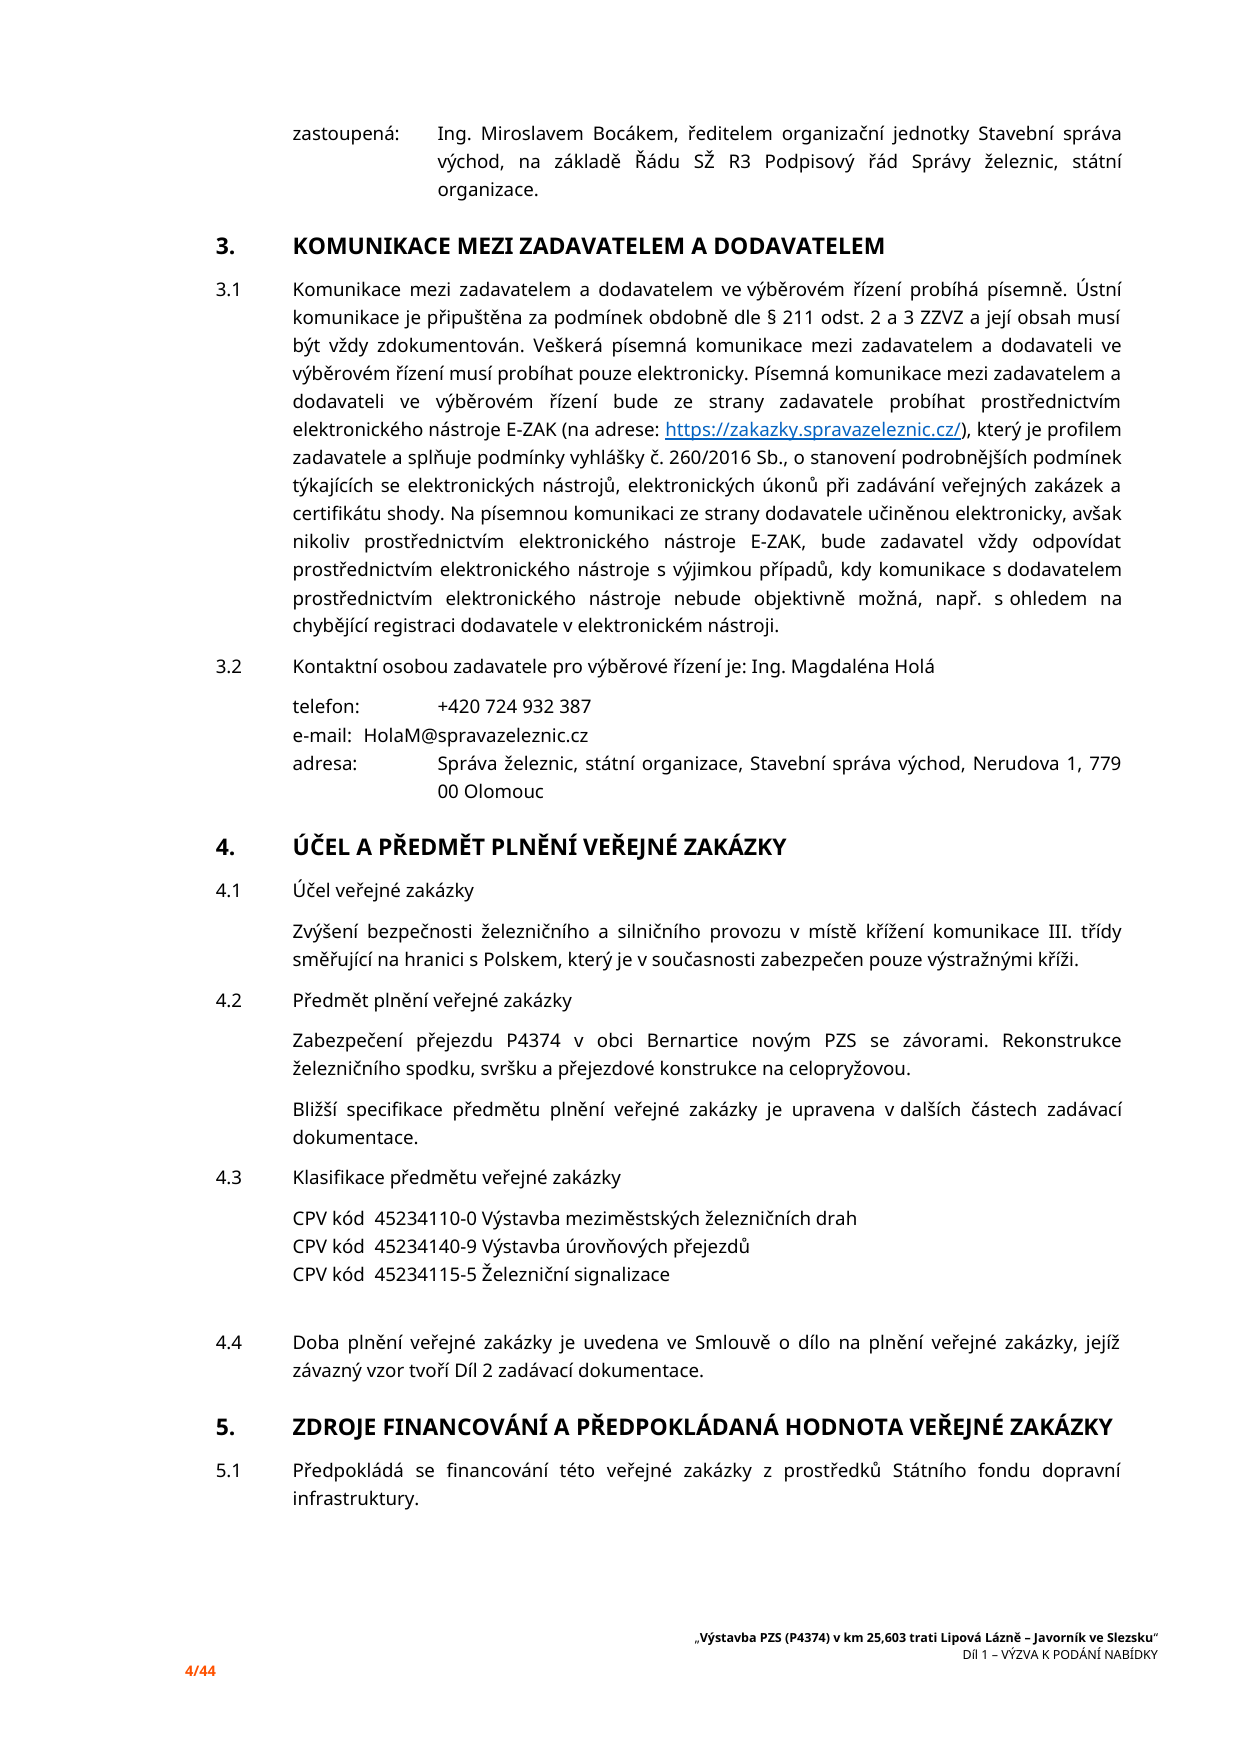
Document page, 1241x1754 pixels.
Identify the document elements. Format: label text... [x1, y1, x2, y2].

text Zabezpečení přejezdu P4374 v obci Bernartice novým PZS se závorami. Rekonstrukce železničního spodku, svršku a přejezdové konstrukce na celopryžovou. [292, 1027, 1122, 1081]
text adresa: Správa železnic, státní organizace, Stavební správa východ, Nerudova 1, 779 00 Olomouc [292, 750, 1122, 803]
text CPV kód 45234110-0 Výstavba meziměstských železničních drah [292, 1205, 1122, 1231]
text CPV kód 45234140-9 Výstavba úrovňových přejezdů [292, 1233, 1122, 1258]
text Doba plnění veřejné zakázky je uvedena ve Smlouvě o dílo na plnění veřejné zakázky, jejíž závazný vzor tvoří Díl 2 zadávací dokumentace. [216, 1329, 1122, 1383]
text telefon: +420 724 932 387 [292, 694, 1122, 719]
text Zvýšení bezpečnosti železničního a silničního provozu v místě křížení komunikace III. třídy směřující na hranici s Polskem, který je v současnosti zabezpečen pouze výstražnými kříži. [292, 918, 1122, 972]
text ÚČEL A PŘEDMĚT PLNĚNÍ VEŘEJNÉ ZAKÁZKY [216, 831, 1122, 862]
text e-mail: HolaM@spravazeleznic.cz [292, 722, 1122, 747]
text zastoupená: Ing. Miroslavem Bocákem, ředitelem organizační jednotky Stavební správa východ, na základě Řádu SŽ R3 Podpisový řád Správy železnic, státní organizace. [292, 121, 1122, 202]
text Předmět plnění veřejné zakázky [216, 987, 1122, 1012]
text Klasifikace předmětu veřejné zakázky [216, 1164, 1122, 1190]
text Bližší specifikace předmětu plnění veřejné zakázky je upravena v dalších částech zadávací dokumentace. [292, 1096, 1122, 1149]
text Předpokládá se financování této veřejné zakázky z prostředků Státního fondu dopravní infrastruktury. [216, 1457, 1122, 1511]
text ZDROJE FINANCOVÁNÍ A PŘEDPOKLÁDANÁ HODNOTA VEŘEJNÉ ZAKÁZKY [216, 1411, 1122, 1442]
text Komunikace mezi zadavatelem a dodavatelem ve výběrovém řízení probíhá písemně. Ústní komunikace je připuštěna za podmínek obdobně dle § 211 odst. 2 a 3 ZZVZ a její obsah musí být vždy zdokumentován. Veškerá písemná komunikace mezi zadavatelem a dodavateli ve výběrovém řízení musí probíhat pouze elektronicky. Písemná komunikace mezi zadavatelem a dodavateli ve výběrovém řízení bude ze strany zadavatele probíhat prostřednictvím elektronického nástroje E-ZAK (na adrese: https://zakazky.spravazeleznic.cz/), který je profilem zadavatele a splňuje podmínky vyhlášky č. 260/2016 Sb., o stanovení podrobnějších podmínek týkajících se elektronických nástrojů, elektronických úkonů při zadávání veřejných zakázek a certifikátu shody. Na písemnou komunikaci ze strany dodavatele učiněnou elektronicky, avšak nikoliv prostřednictvím elektronického nástroje E-ZAK, bude zadavatel vždy odpovídat prostřednictvím elektronického nástroje s výjimkou případů, kdy komunikace s dodavatelem prostřednictvím elektronického nástroje nebude objektivně možná, např. s ohledem na chybějící registraci dodavatele v elektronickém nástroji. [216, 277, 1122, 638]
text Kontaktní osobou zadavatele pro výběrové řízení je: Ing. Magdaléna Holá [216, 653, 1122, 679]
text KOMUNIKACE MEZI ZADAVATELEM a DODAVATELEM [216, 230, 1122, 261]
text Účel veřejné zakázky [216, 878, 1122, 903]
text CPV kód 45234115-5 Železniční signalizace [292, 1261, 1122, 1287]
